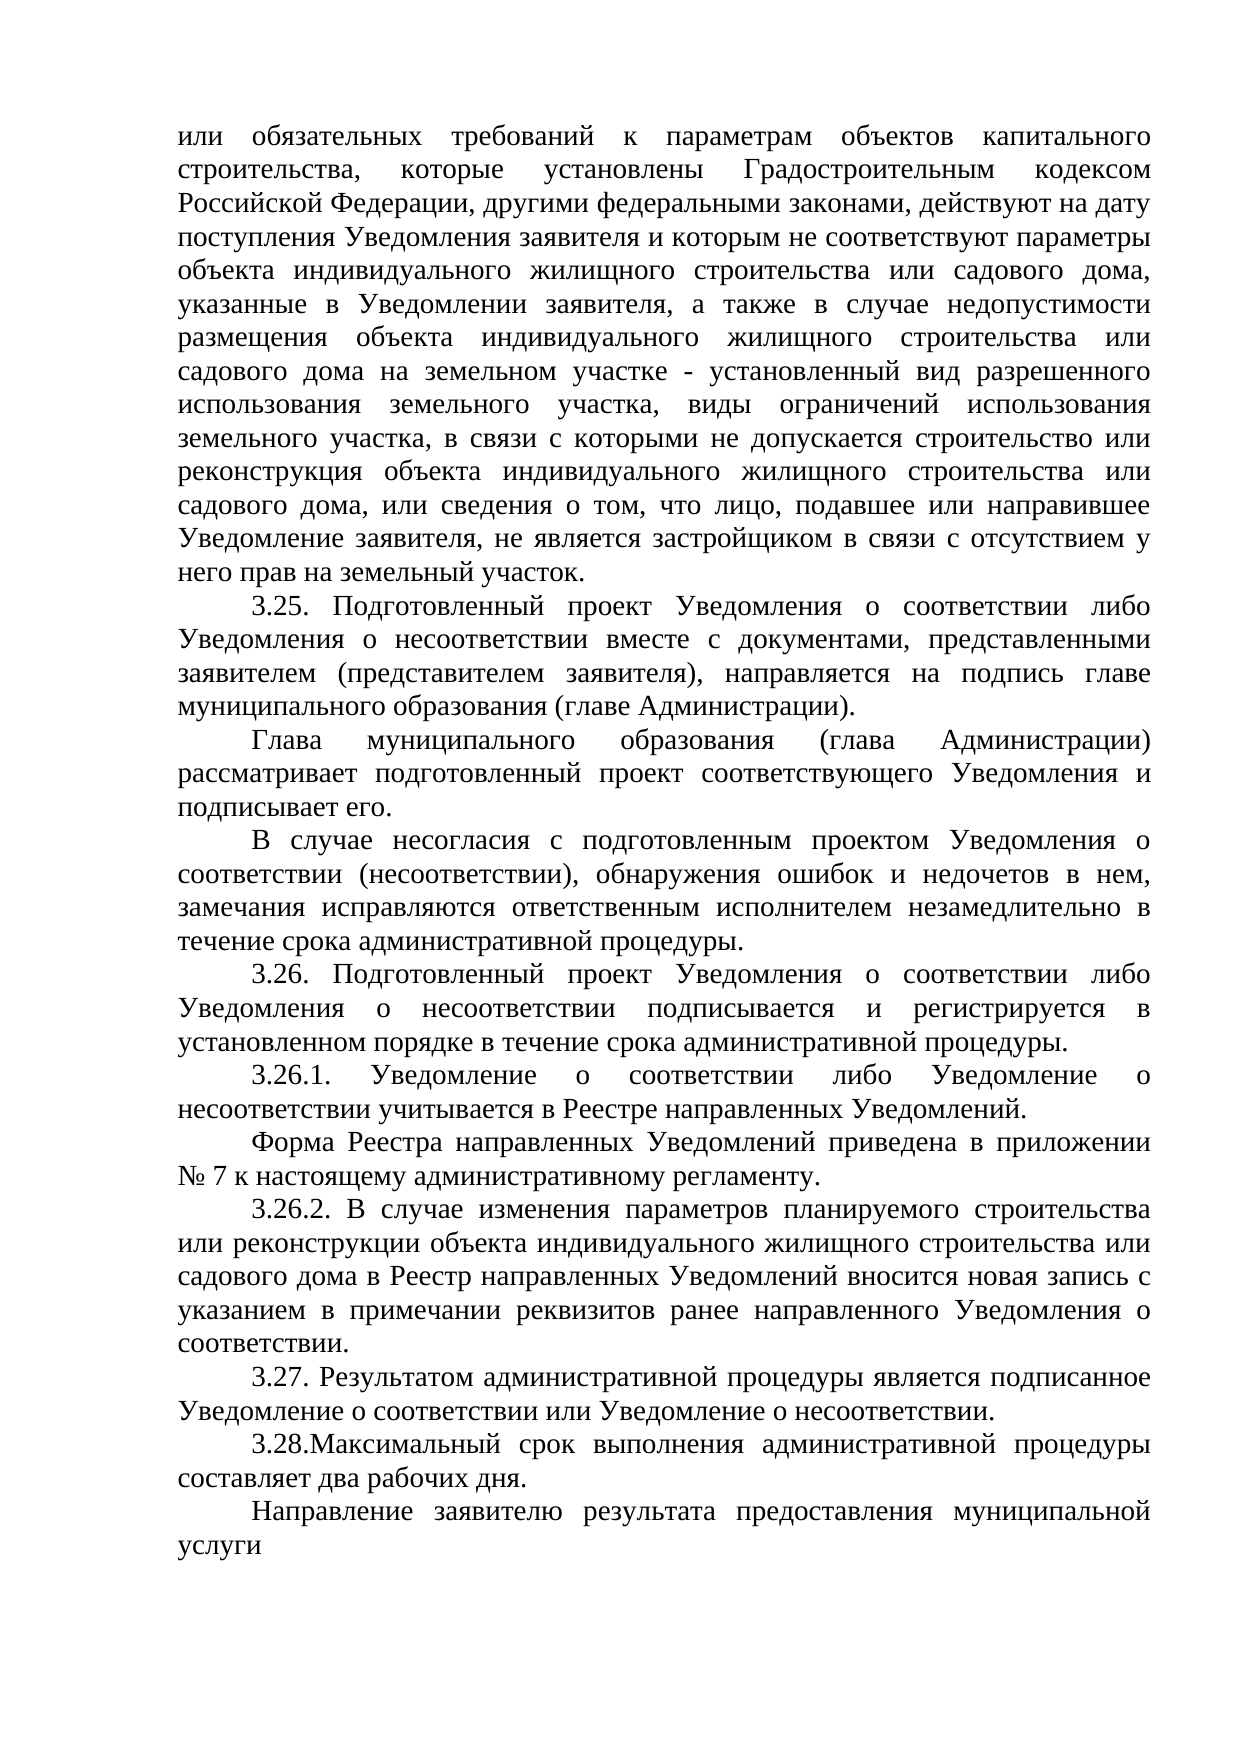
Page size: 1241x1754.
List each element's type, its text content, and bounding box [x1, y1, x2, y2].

text Направление заявителю результата предоставления муниципальной услуги [177, 1493, 1152, 1560]
text 3.26.2. В случае изменения параметров планируемого строительства или реконструкции объекта индивидуального жилищного строительства или садового дома в Реестр направленных Уведомлений вносится новая запись с указанием в примечании реквизитов ранее направленного Уведомления о соответствии. [177, 1191, 1152, 1359]
text Глава муниципального образования (глава Администрации) рассматривает подготовленный проект соответствующего Уведомления и подписывает его. [177, 722, 1152, 822]
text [177, 118, 1152, 588]
text 3.25. Подготовленный проект Уведомления о соответствии либо Уведомления о несоответствии вместе с документами, представленными заявителем (представителем заявителя), направляется на подпись главе муниципального образования (главе Администрации). [177, 588, 1152, 722]
text 3.27. Результатом административной процедуры является подписанное Уведомление о соответствии или Уведомление о несоответствии. [177, 1359, 1152, 1426]
text Форма Реестра направленных Уведомлений приведена в приложении № 7 к настоящему административному регламенту. [177, 1124, 1152, 1191]
text 3.26.1. Уведомление о соответствии либо Уведомление о несоответствии учитывается в Реестре направленных Уведомлений. [177, 1057, 1152, 1124]
text 3.26. Подготовленный проект Уведомления о соответствии либо Уведомления о несоответствии подписывается и регистрируется в установленном порядке в течение срока административной процедуры. [177, 957, 1152, 1057]
text 3.28.Максимальный срок выполнения административной процедуры составляет два рабочих дня. [177, 1426, 1152, 1493]
text В случае несогласия с подготовленным проектом Уведомления о соответствии (несоответствии), обнаружения ошибок и недочетов в нем, замечания исправляются ответственным исполнителем незамедлительно в течение срока административной процедуры. [177, 822, 1152, 957]
